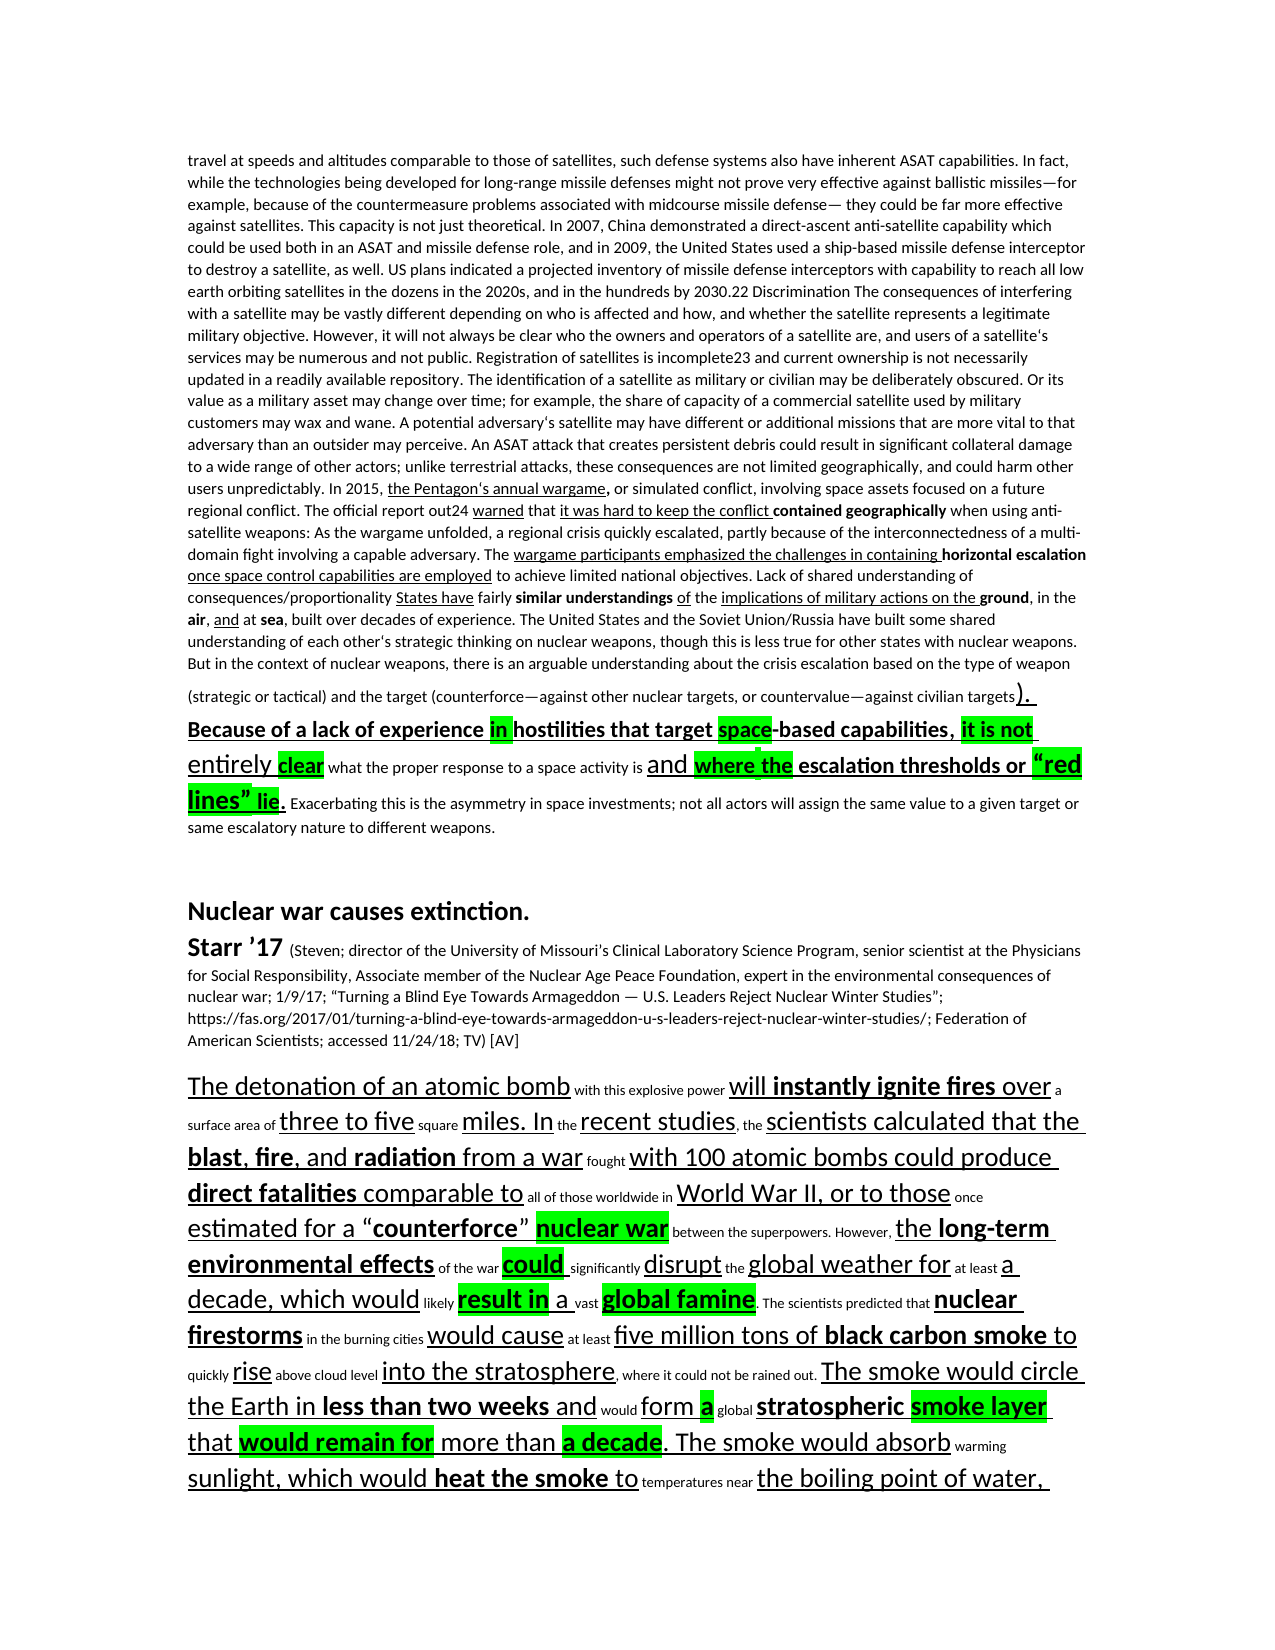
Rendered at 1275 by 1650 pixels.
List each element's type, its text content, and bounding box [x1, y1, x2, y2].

subtitle Nuclear war causes extinction. [187, 894, 1087, 928]
text Starr ’17 (Steven; director of the University of Missouri’s Clinical Laboratory Science Program, senior scientist at the Physicians for Social Responsibility, Associate member of the Nuclear Age Peace Foundation, expert in the environmental consequences of nuclear war; 1/9/17; “Turning a Blind Eye Towards Armageddon — U.S. Leaders Reject Nuclear Winter Studies”; https://fas.org/2017/01/turning-a-blind-eye-towards-armageddon-u-s-leaders-reject-nuclear-winter-studies/; Federation of American Scientists; accessed 11/24/18; TV) [AV] [187, 930, 1087, 1051]
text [187, 150, 1087, 838]
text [187, 1069, 1087, 1494]
